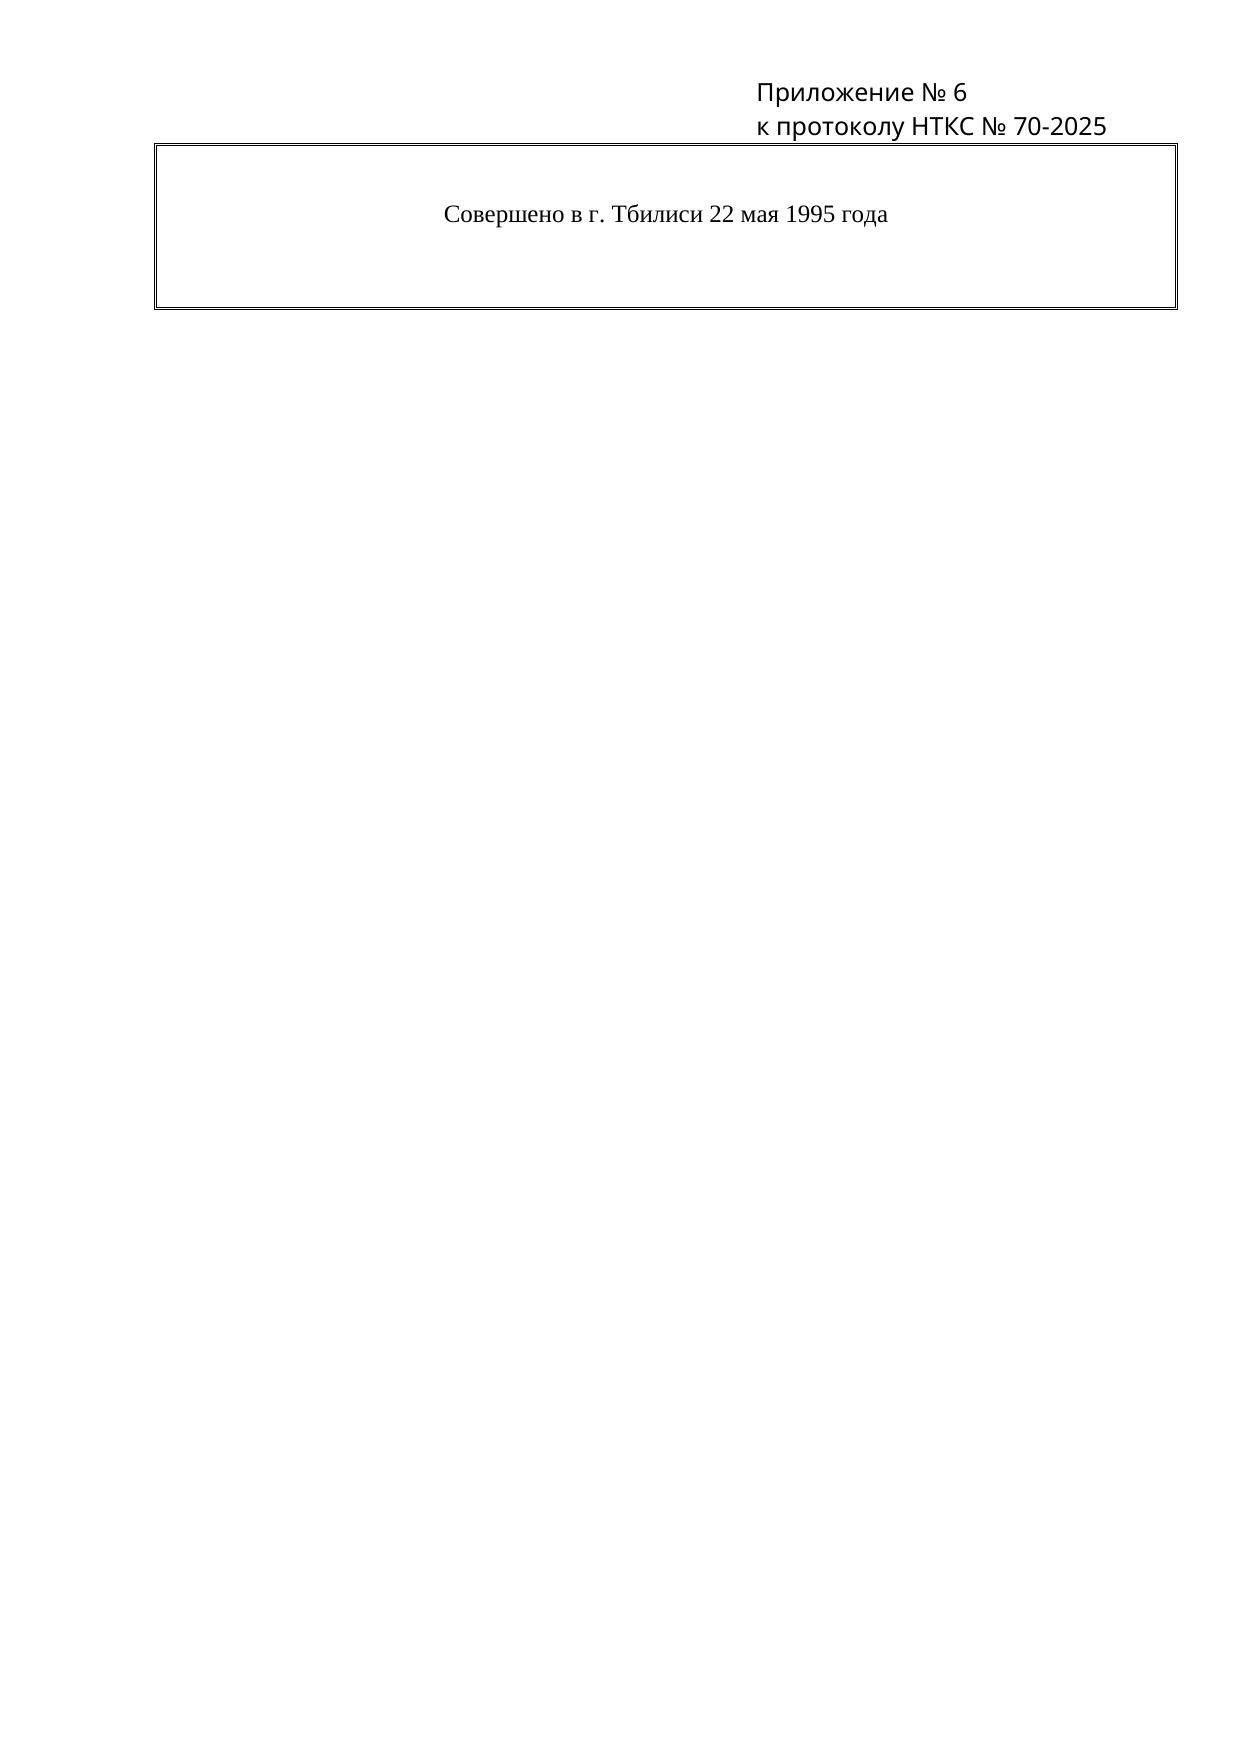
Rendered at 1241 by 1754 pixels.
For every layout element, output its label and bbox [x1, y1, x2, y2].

table_header [157, 146, 1175, 307]
